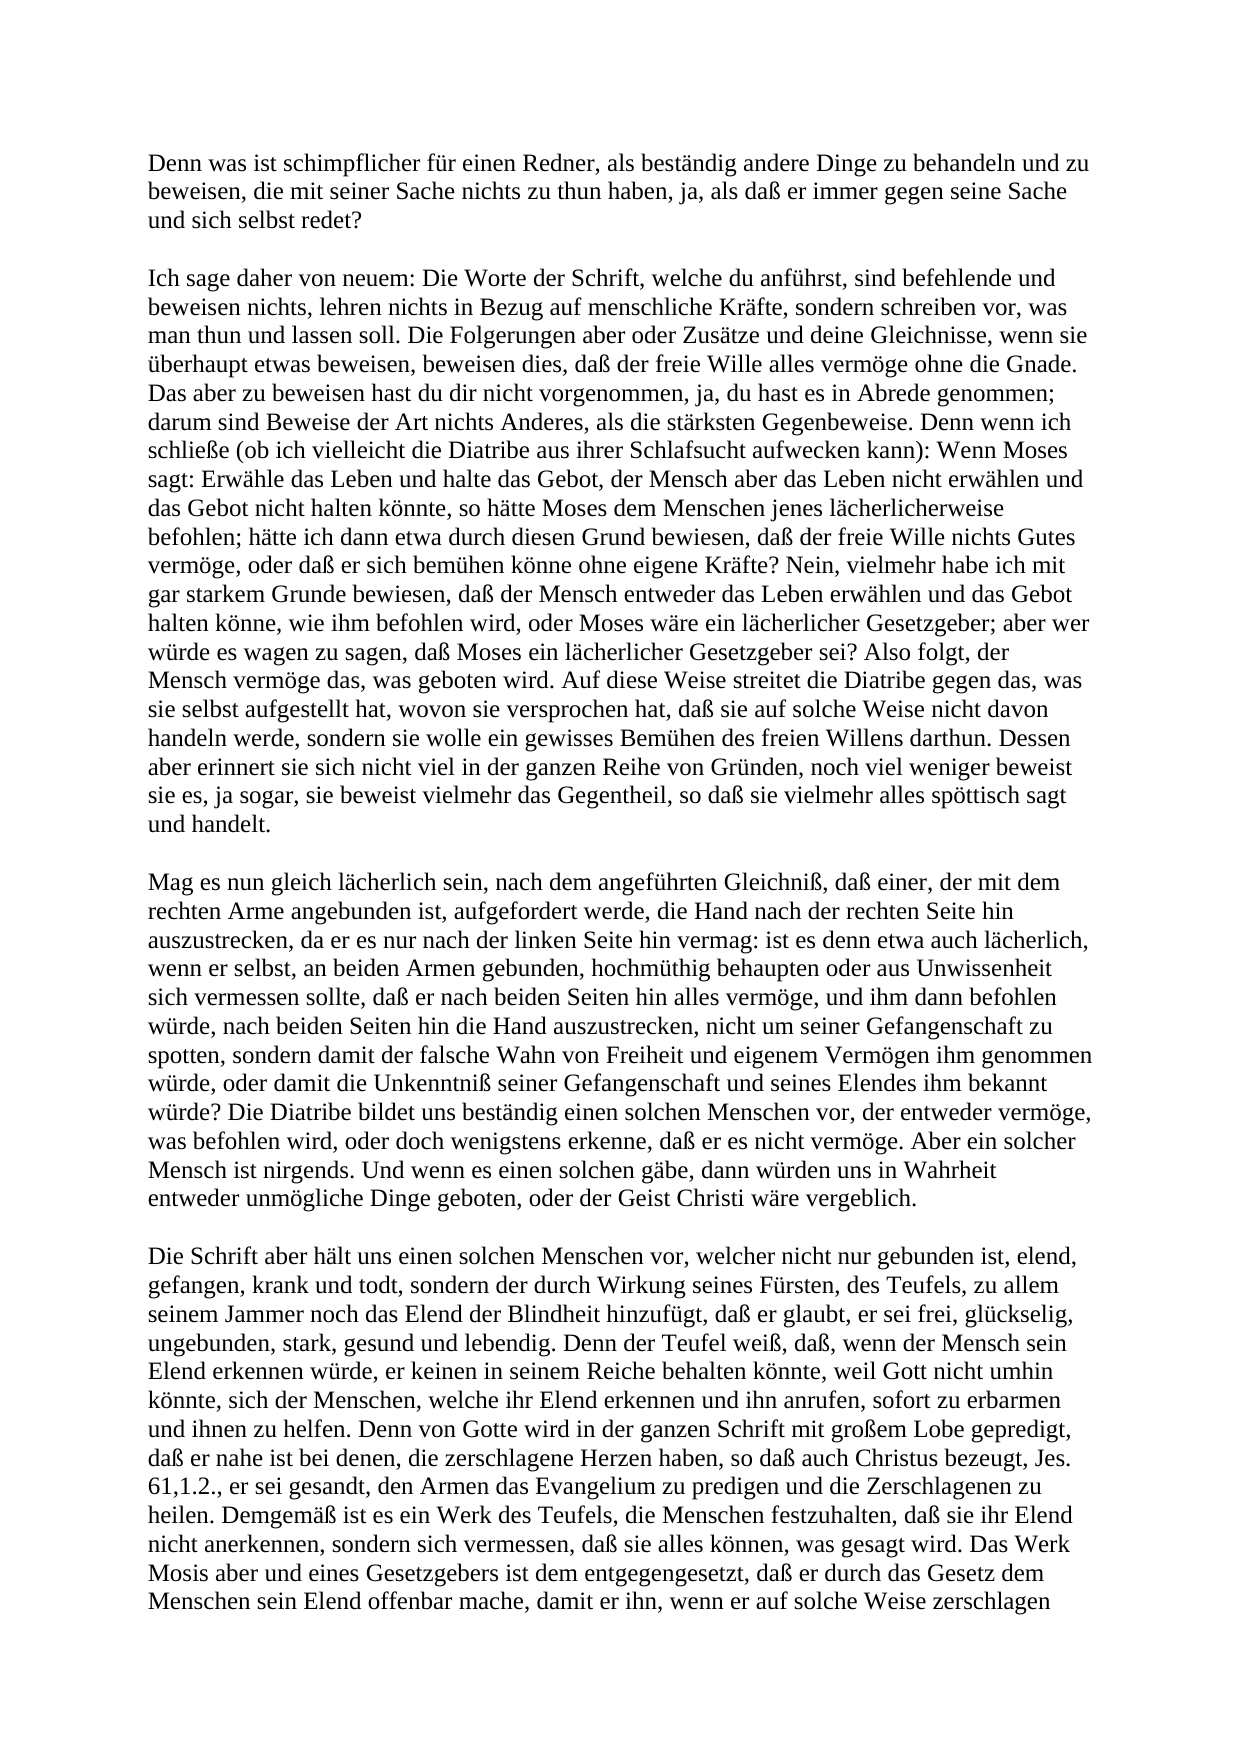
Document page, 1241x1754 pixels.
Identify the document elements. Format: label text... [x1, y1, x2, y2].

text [148, 1241, 1093, 1615]
text Mag es nun gleich lächerlich sein, nach dem angeführten Gleichniß, daß einer, der mit dem rechten Arme angebunden ist, aufgefordert werde, die Hand nach der rechten Seite hin auszustrecken, da er es nur nach der linken Seite hin vermag: ist es denn etwa auch lächerlich, wenn er selbst, an beiden Armen gebunden, hochmüthig behaupten oder aus Unwissenheit sich vermessen sollte, daß er nach beiden Seiten hin alles vermöge, und ihm dann befohlen würde, nach beiden Seiten hin die Hand auszustrecken, nicht um seiner Gefangenschaft zu spotten, sondern damit der falsche Wahn von Freiheit und eigenem Vermögen ihm genommen würde, oder damit die Unkenntniß seiner Gefangenschaft und seines Elendes ihm bekannt würde? Die Diatribe bildet uns beständig einen solchen Menschen vor, der entweder vermöge, was befohlen wird, oder doch wenigstens erkenne, daß er es nicht vermöge. Aber ein solcher Mensch ist nirgends. Und wenn es einen solchen gäbe, dann würden uns in Wahrheit entweder unmögliche Dinge geboten, oder der Geist Christi wäre vergeblich. [148, 867, 1093, 1212]
text Ich sage daher von neuem: Die Worte der Schrift, welche du anführst, sind befehlende und beweisen nichts, lehren nichts in Bezug auf menschliche Kräfte, sondern schreiben vor, was man thun und lassen soll. Die Folgerungen aber oder Zusätze und deine Gleichnisse, wenn sie überhaupt etwas beweisen, beweisen dies, daß der freie Wille alles vermöge ohne die Gnade. Das aber zu beweisen hast du dir nicht vorgenommen, ja, du hast es in Abrede genommen; darum sind Beweise der Art nichts Anderes, als die stärksten Gegenbeweise. Denn wenn ich schließe (ob ich vielleicht die Diatribe aus ihrer Schlafsucht aufwecken kann): Wenn Moses sagt: Erwähle das Leben und halte das Gebot, der Mensch aber das Leben nicht erwählen und das Gebot nicht halten könnte, so hätte Moses dem Menschen jenes lächerlicherweise befohlen; hätte ich dann etwa durch diesen Grund bewiesen, daß der freie Wille nichts Gutes vermöge, oder daß er sich bemühen könne ohne eigene Kräfte? Nein, vielmehr habe ich mit gar starkem Grunde bewiesen, daß der Mensch entweder das Leben erwählen und das Gebot halten könne, wie ihm befohlen wird, oder Moses wäre ein lächerlicher Gesetzgeber; aber wer würde es wagen zu sagen, daß Moses ein lächerlicher Gesetzgeber sei? Also folgt, der Mensch vermöge das, was geboten wird. Auf diese Weise streitet die Diatribe gegen das, was sie selbst aufgestellt hat, wovon sie versprochen hat, daß sie auf solche Weise nicht davon handeln werde, sondern sie wolle ein gewisses Bemühen des freien Willens darthun. Dessen aber erinnert sie sich nicht viel in der ganzen Reihe von Gründen, noch viel weniger beweist sie es, ja sogar, sie beweist vielmehr das Gegentheil, so daß sie vielmehr alles spöttisch sagt und handelt. [148, 263, 1093, 838]
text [148, 148, 1093, 234]
